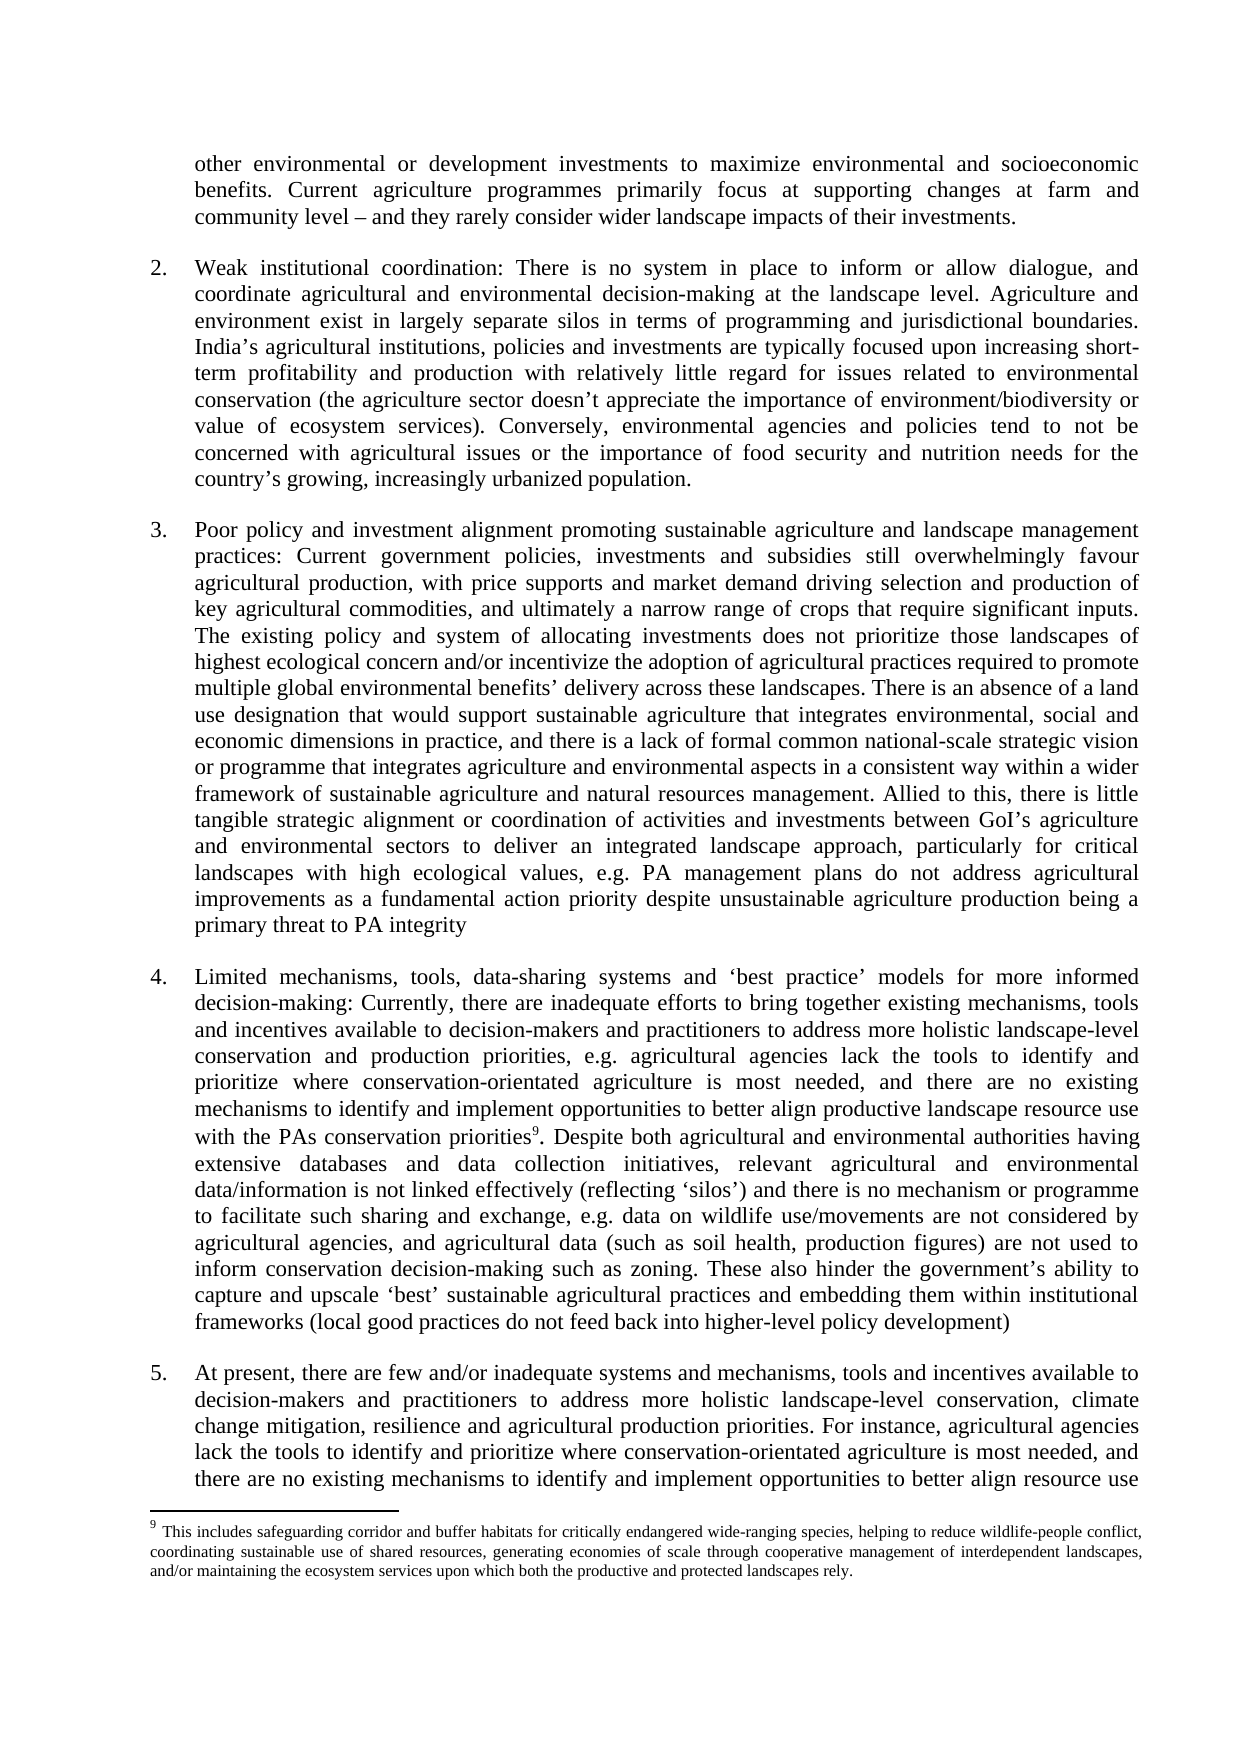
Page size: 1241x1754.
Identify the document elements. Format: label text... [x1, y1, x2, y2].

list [150, 1359, 1141, 1491]
list Weak institutional coordination: There is no system in place to inform or allow dialogue, and coordinate agricultural and environmental decision-making at the landscape level. Agriculture and environment exist in largely separate silos in terms of programming and jurisdictional boundaries. India’s agricultural institutions, policies and investments are typically focused upon increasing short-term profitability and production with relatively little regard for issues related to environmental conservation (the agriculture sector doesn’t appreciate the importance of environment/biodiversity or value of ecosystem services). Conversely, environmental agencies and policies tend to not be concerned with agricultural issues or the importance of food security and nutrition needs for the country’s growing, increasingly urbanized population. [150, 254, 1141, 491]
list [150, 150, 1141, 229]
list Limited mechanisms, tools, data-sharing systems and ‘best practice’ models for more informed decision-making: Currently, there are inadequate efforts to bring together existing mechanisms, tools and incentives available to decision-makers and practitioners to address more holistic landscape-level conservation and production priorities, e.g. agricultural agencies lack the tools to identify and prioritize where conservation-orientated agriculture is most needed, and there are no existing mechanisms to identify and implement opportunities to better align productive landscape resource use with the PAs conservation priorities. Despite both agricultural and environmental authorities having extensive databases and data collection initiatives, relevant agricultural and environmental data/information is not linked effectively (reflecting ‘silos’) and there is no mechanism or programme to facilitate such sharing and exchange, e.g. data on wildlife use/movements are not considered by agricultural agencies, and agricultural data (such as soil health, production figures) are not used to inform conservation decision-making such as zoning. These also hinder the government’s ability to capture and upscale ‘best’ sustainable agricultural practices and embedding them within institutional frameworks (local good practices do not feed back into higher-level policy development) [150, 963, 1141, 1334]
list Poor policy and investment alignment promoting sustainable agriculture and landscape management practices: Current government policies, investments and subsidies still overwhelmingly favour agricultural production, with price supports and market demand driving selection and production of key agricultural commodities, and ultimately a narrow range of crops that require significant inputs. The existing policy and system of allocating investments does not prioritize those landscapes of highest ecological concern and/or incentivize the adoption of agricultural practices required to promote multiple global environmental benefits’ delivery across these landscapes. There is an absence of a land use designation that would support sustainable agriculture that integrates environmental, social and economic dimensions in practice, and there is a lack of formal common national-scale strategic vision or programme that integrates agriculture and environmental aspects in a consistent way within a wider framework of sustainable agriculture and natural resources management. Allied to this, there is little tangible strategic alignment or coordination of activities and investments between GoI’s agriculture and environmental sectors to deliver an integrated landscape approach, particularly for critical landscapes with high ecological values, e.g. PA management plans do not address agricultural improvements as a fundamental action priority despite unsustainable agriculture production being a primary threat to PA integrity [150, 516, 1141, 938]
